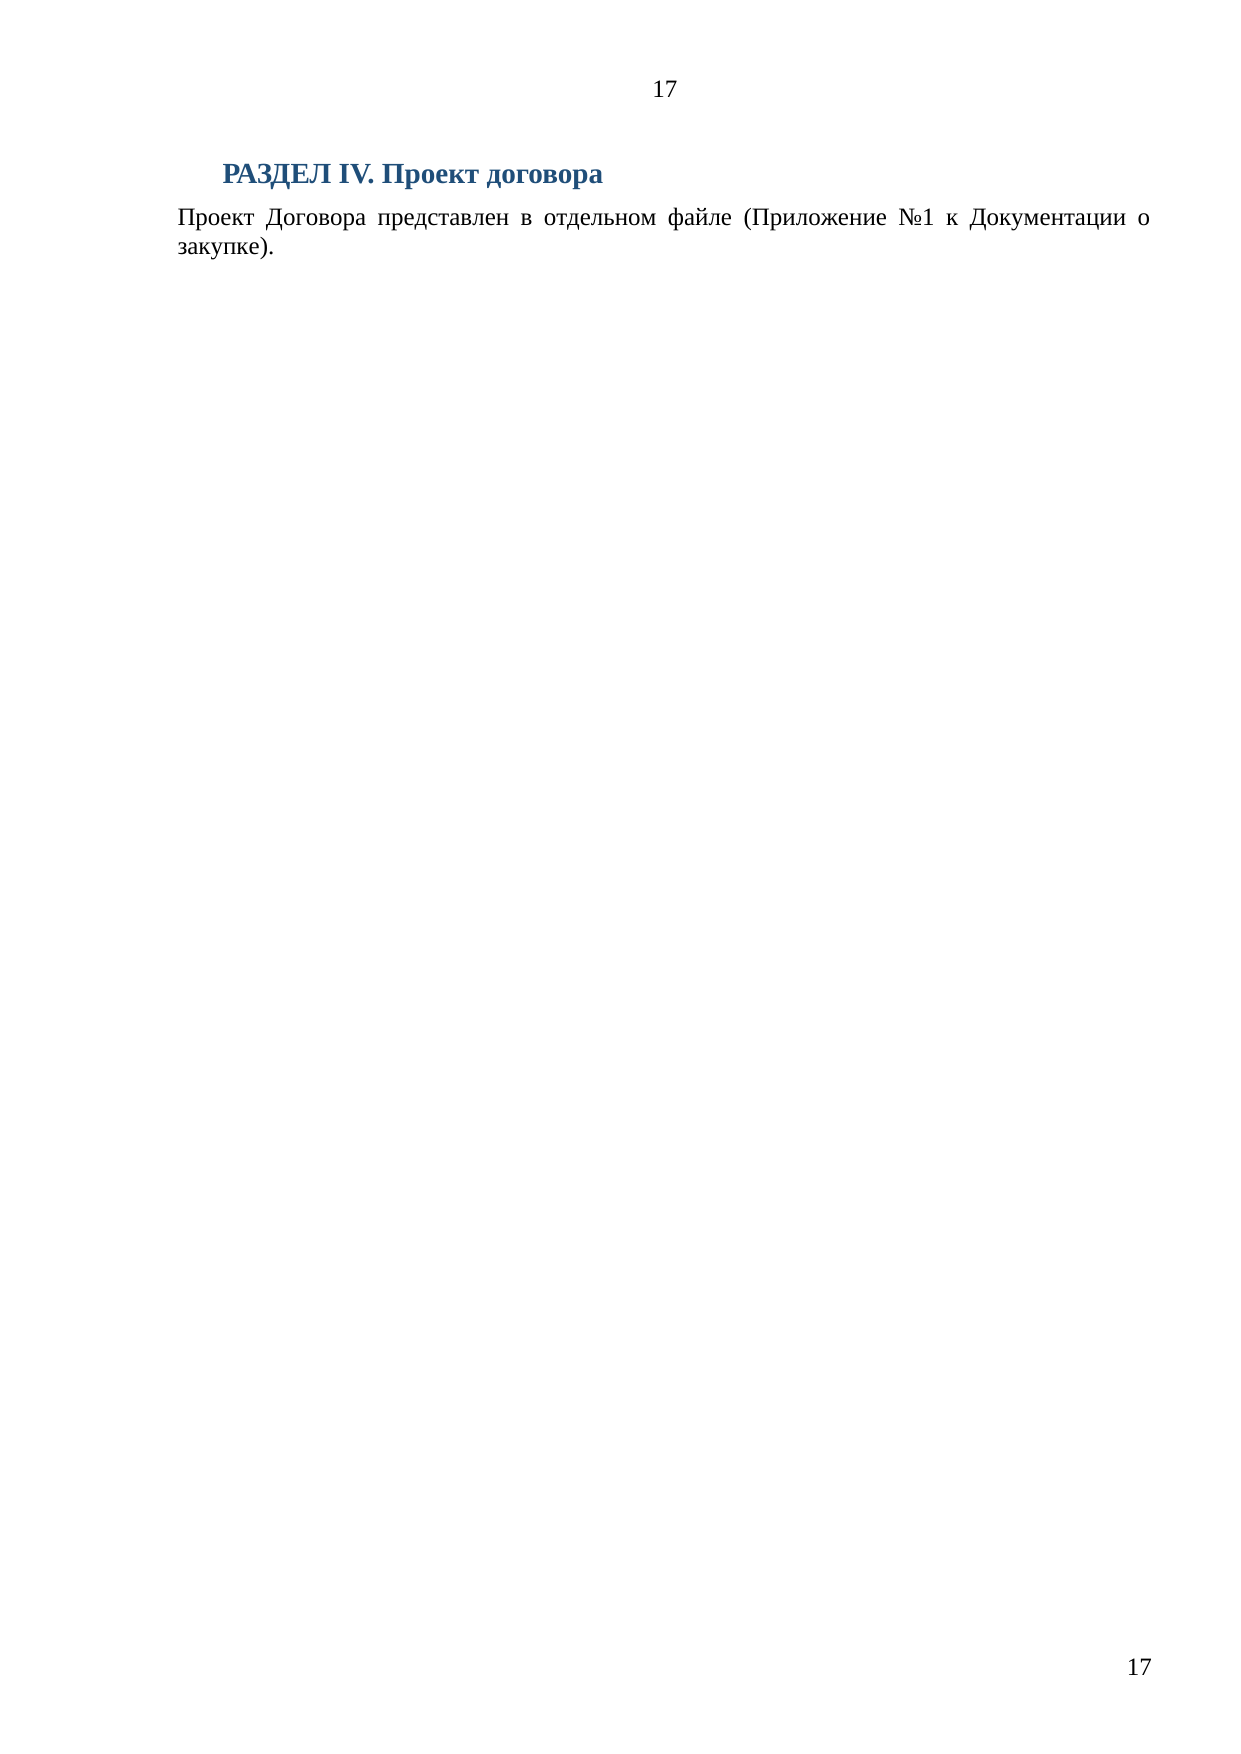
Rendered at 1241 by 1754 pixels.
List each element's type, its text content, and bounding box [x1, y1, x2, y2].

text Проект Договора представлен в отдельном файле (Приложение №1 к Документации о закупке). [177, 202, 1152, 260]
subtitle РАЗДЕЛ IV. Проект договора [222, 156, 1152, 190]
